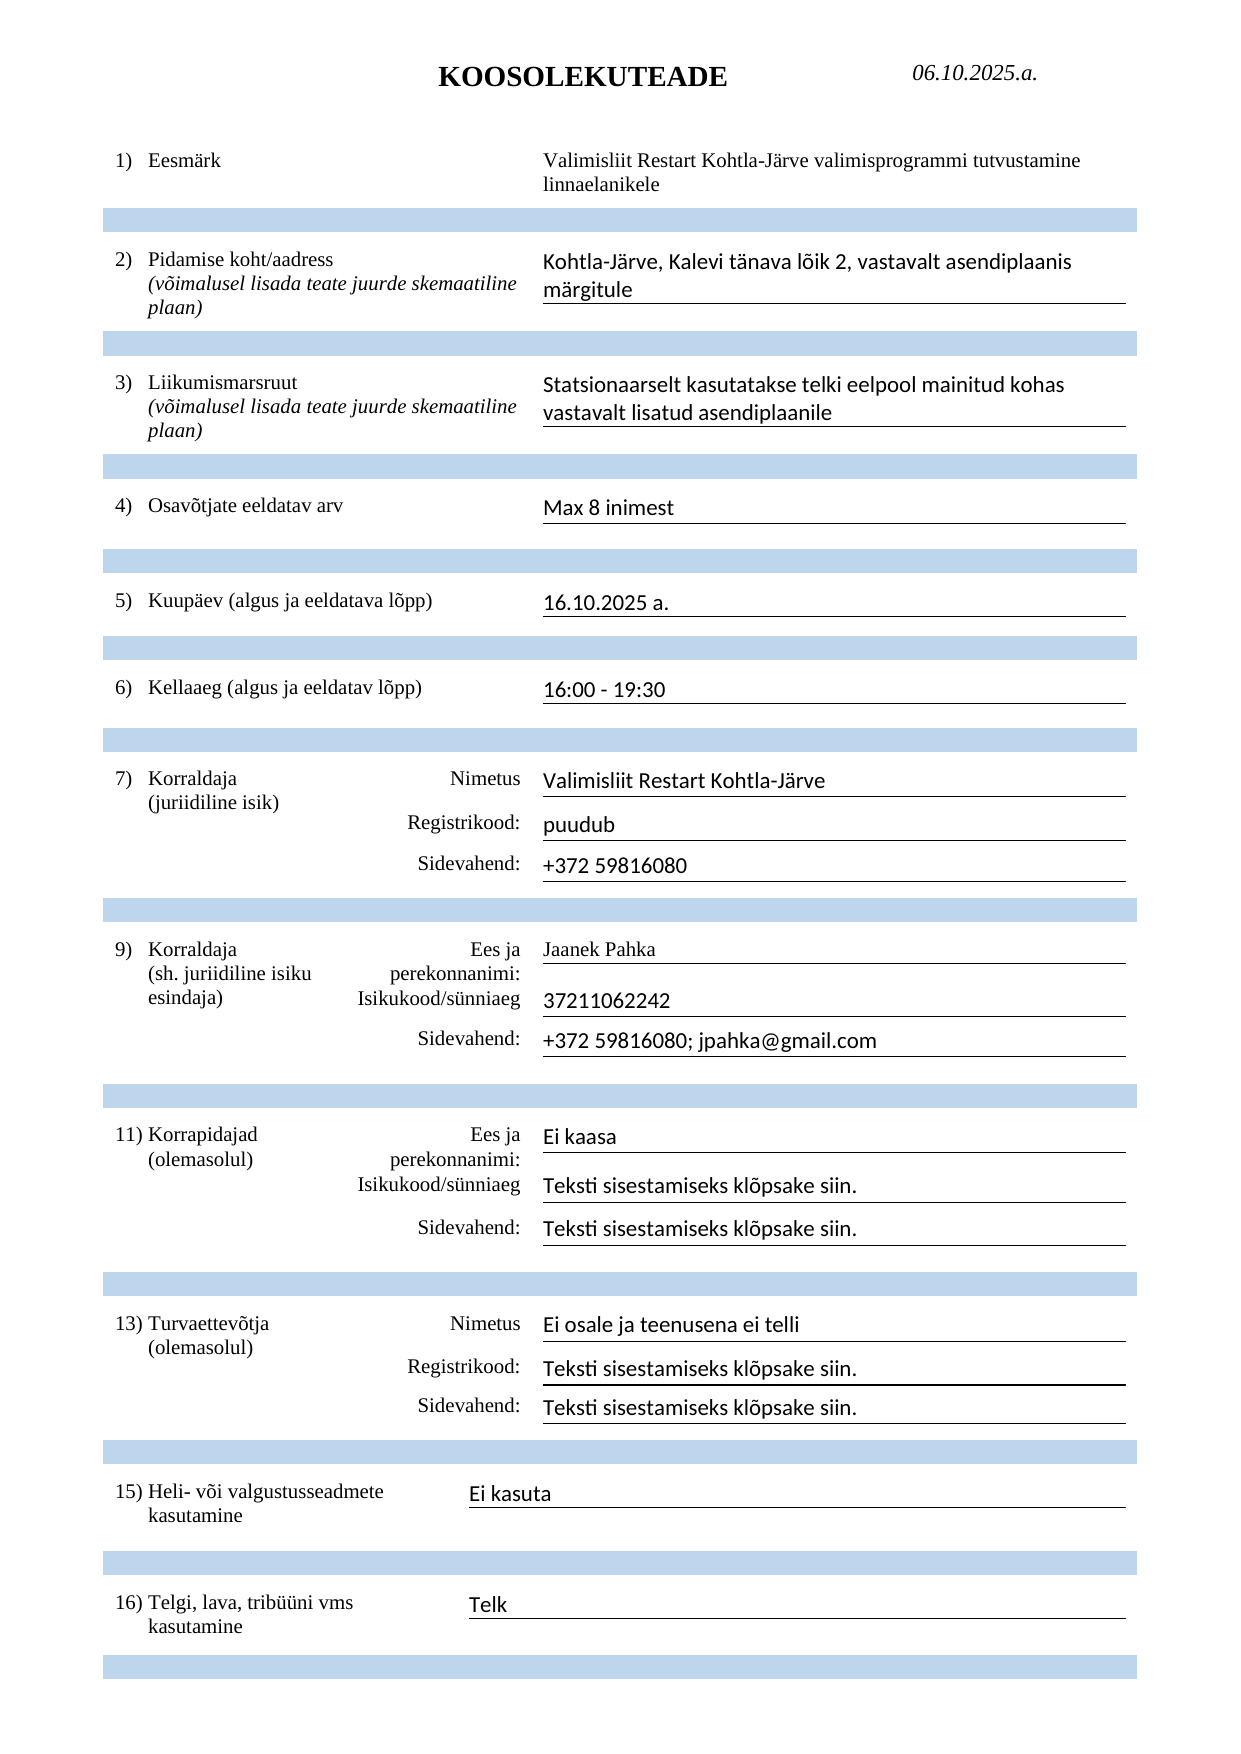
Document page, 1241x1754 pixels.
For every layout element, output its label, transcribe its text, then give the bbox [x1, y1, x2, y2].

table_cell [532, 1392, 1137, 1428]
table_header Kuupäev (algus ja eeldatava lõpp) [104, 588, 532, 624]
table_cell Registrikood: [325, 1354, 532, 1392]
table_header [532, 1311, 1137, 1353]
table_header Eesmärk [104, 148, 532, 196]
table_cell [532, 809, 1137, 850]
table_header Nimetus [325, 766, 532, 809]
table_cell [532, 985, 1137, 1025]
table_cell Sidevahend: [325, 1392, 532, 1428]
table_header Osavõtjate eeldatav arv [104, 493, 532, 537]
table_cell [532, 850, 1137, 886]
table_cell [532, 1025, 1137, 1071]
table_header Turvaettevõtja (olemasolul) [104, 1311, 325, 1428]
table_header Heli- või valgustusseadmete kasutamine [104, 1479, 458, 1539]
table_header Pidamise koht/aadress (võimalusel lisada teate juurde skemaatiline plaan) [104, 247, 532, 319]
table_cell Registrikood: [325, 809, 532, 850]
table_header Nimetus [325, 1311, 532, 1353]
table_cell Isikukood/sünniaeg [325, 1171, 532, 1213]
table_cell [532, 1171, 1137, 1213]
table_cell [532, 1214, 1137, 1260]
table_header Jaanek Pahka [532, 937, 1137, 985]
table_header Liikumismarsruut (võimalusel lisada teate juurde skemaatiline plaan) [104, 370, 532, 442]
table_header [532, 1123, 1137, 1171]
table_header [532, 247, 1137, 319]
table_cell Isikukood/sünniaeg [325, 985, 532, 1025]
table_cell Sidevahend: [325, 850, 532, 886]
table_cell Sidevahend: [325, 1214, 532, 1260]
table_cell Sidevahend: [325, 1025, 532, 1071]
table_header Kellaaeg (algus ja eeldatav lõpp) [104, 675, 532, 715]
table_header Ees ja perekonnanimi: [325, 937, 532, 985]
table_header Ees ja perekonnanimi: [325, 1123, 532, 1171]
table_header Korrapidajad (olemasolul) [104, 1123, 325, 1260]
table_cell [532, 1354, 1137, 1392]
table_header Korraldaja (juriidiline isik) [104, 766, 325, 886]
table_header Valimisliit Restart Kohtla-Järve valimisprogrammi tutvustamine linnaelanikele [532, 148, 1122, 196]
table_header Telgi, lava, tribüüni vms kasutamine [104, 1590, 458, 1643]
table_header [532, 766, 1137, 809]
table_header Korraldaja (sh. juriidiline isiku esindaja) [104, 937, 325, 1071]
